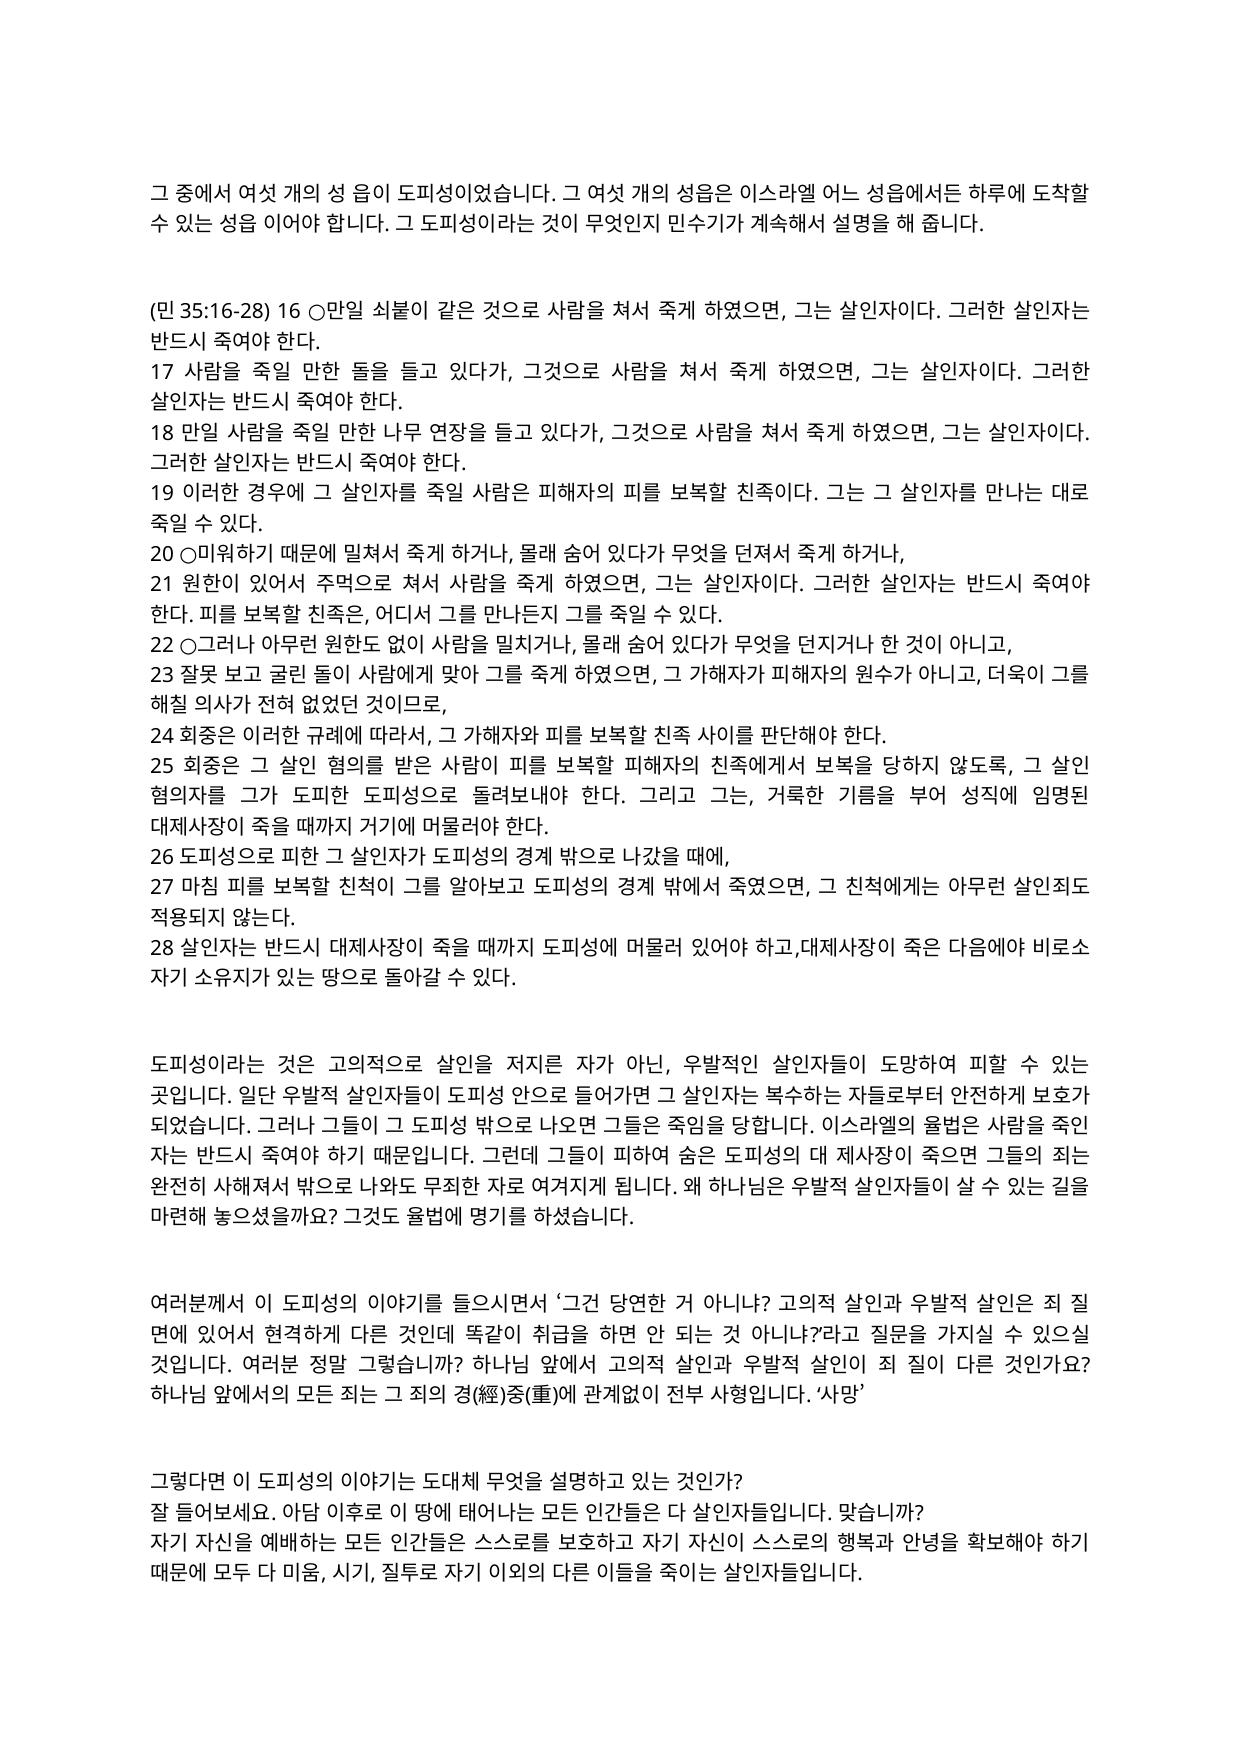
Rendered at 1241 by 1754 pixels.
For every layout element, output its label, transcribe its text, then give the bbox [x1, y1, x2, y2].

text 25 회중은 그 살인 혐의를 받은 사람이 피를 보복할 피해자의 친족에게서 보복을 당하지 않도록, 그 살인 혐의자를 그가 도피한 도피성으로 돌려보내야 한다. 그리고 그는, 거룩한 기름을 부어 성직에 임명된 대제사장이 죽을 때까지 거기에 머물러야 한다. [150, 749, 1090, 840]
text 21 원한이 있어서 주먹으로 쳐서 사람을 죽게 하였으면, 그는 살인자이다. 그러한 살인자는 반드시 죽여야 한다. 피를 보복할 친족은, 어디서 그를 만나든지 그를 죽일 수 있다. [150, 567, 1090, 628]
text 자기 자신을 예배하는 모든 인간들은 스스로를 보호하고 자기 자신이 스스로의 행복과 안녕을 확보해야 하기 때문에 모두 다 미움, 시기, 질투로 자기 이외의 다른 이들을 죽이는 살인자들입니다. [150, 1526, 1090, 1587]
text 27 마침 피를 보복할 친척이 그를 알아보고 도피성의 경계 밖에서 죽였으면, 그 친척에게는 아무런 살인죄도 적용되지 않는다. [150, 871, 1090, 931]
text 23 잘못 보고 굴린 돌이 사람에게 맞아 그를 죽게 하였으면, 그 가해자가 피해자의 원수가 아니고, 더욱이 그를 해칠 의사가 전혀 없었던 것이므로, [150, 658, 1090, 719]
text 24 회중은 이러한 규례에 따라서, 그 가해자와 피를 보복할 친족 사이를 판단해야 한다. [150, 719, 1090, 749]
text 28 살인자는 반드시 대제사장이 죽을 때까지 도피성에 머물러 있어야 하고,대제사장이 죽은 다음에야 비로소 자기 소유지가 있는 땅으로 돌아갈 수 있다. [150, 931, 1090, 992]
text 여러분께서 이 도피성의 이야기를 들으시면서 ‘그건 당연한 거 아니냐? 고의적 살인과 우발적 살인은 죄 질 면에 있어서 현격하게 다른 것인데 똑같이 취급을 하면 안 되는 것 아니냐?’라고 질문을 가지실 수 있으실 것입니다. 여러분 정말 그렇습니까? 하나님 앞에서 고의적 살인과 우발적 살인이 죄 질이 다른 것인가요? 하나님 앞에서의 모든 죄는 그 죄의 경(經)중(重)에 관계없이 전부 사형입니다. ‘사망’ [150, 1287, 1090, 1409]
text 26 도피성으로 피한 그 살인자가 도피성의 경계 밖으로 나갔을 때에, [150, 840, 1090, 871]
text 22 ○그러나 아무런 원한도 없이 사람을 밀치거나, 몰래 숨어 있다가 무엇을 던지거나 한 것이 아니고, [150, 628, 1090, 658]
text 17 사람을 죽일 만한 돌을 들고 있다가, 그것으로 사람을 쳐서 죽게 하였으면, 그는 살인자이다. 그러한 살인자는 반드시 죽여야 한다. [150, 355, 1090, 416]
text 그렇다면 이 도피성의 이야기는 도대체 무엇을 설명하고 있는 것인가? [150, 1466, 1090, 1496]
text 잘 들어보세요. 아담 이후로 이 땅에 태어나는 모든 인간들은 다 살인자들입니다. 맞습니까? [150, 1496, 1090, 1526]
text 20 ○미워하기 때문에 밀쳐서 죽게 하거나, 몰래 숨어 있다가 무엇을 던져서 죽게 하거나, [150, 537, 1090, 567]
text 도피성이라는 것은 고의적으로 살인을 저지른 자가 아닌, 우발적인 살인자들이 도망하여 피할 수 있는 곳입니다. 일단 우발적 살인자들이 도피성 안으로 들어가면 그 살인자는 복수하는 자들로부터 안전하게 보호가 되었습니다. 그러나 그들이 그 도피성 밖으로 나오면 그들은 죽임을 당합니다. 이스라엘의 율법은 사람을 죽인 자는 반드시 죽여야 하기 때문입니다. 그런데 그들이 피하여 숨은 도피성의 대 제사장이 죽으면 그들의 죄는 완전히 사해져서 밖으로 나와도 무죄한 자로 여겨지게 됩니다. 왜 하나님은 우발적 살인자들이 살 수 있는 길을 마련해 놓으셨을까요? 그것도 율법에 명기를 하셨습니다. [150, 1049, 1090, 1231]
text 19 이러한 경우에 그 살인자를 죽일 사람은 피해자의 피를 보복할 친족이다. 그는 그 살인자를 만나는 대로 죽일 수 있다. [150, 477, 1090, 537]
text (민35:16‐28) 16 ○만일 쇠붙이 같은 것으로 사람을 쳐서 죽게 하였으면, 그는 살인자이다. 그러한 살인자는 반드시 죽여야 한다. [150, 295, 1090, 355]
text 18 만일 사람을 죽일 만한 나무 연장을 들고 있다가, 그것으로 사람을 쳐서 죽게 하였으면, 그는 살인자이다. 그러한 살인자는 반드시 죽여야 한다. [150, 416, 1090, 477]
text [150, 177, 1090, 238]
